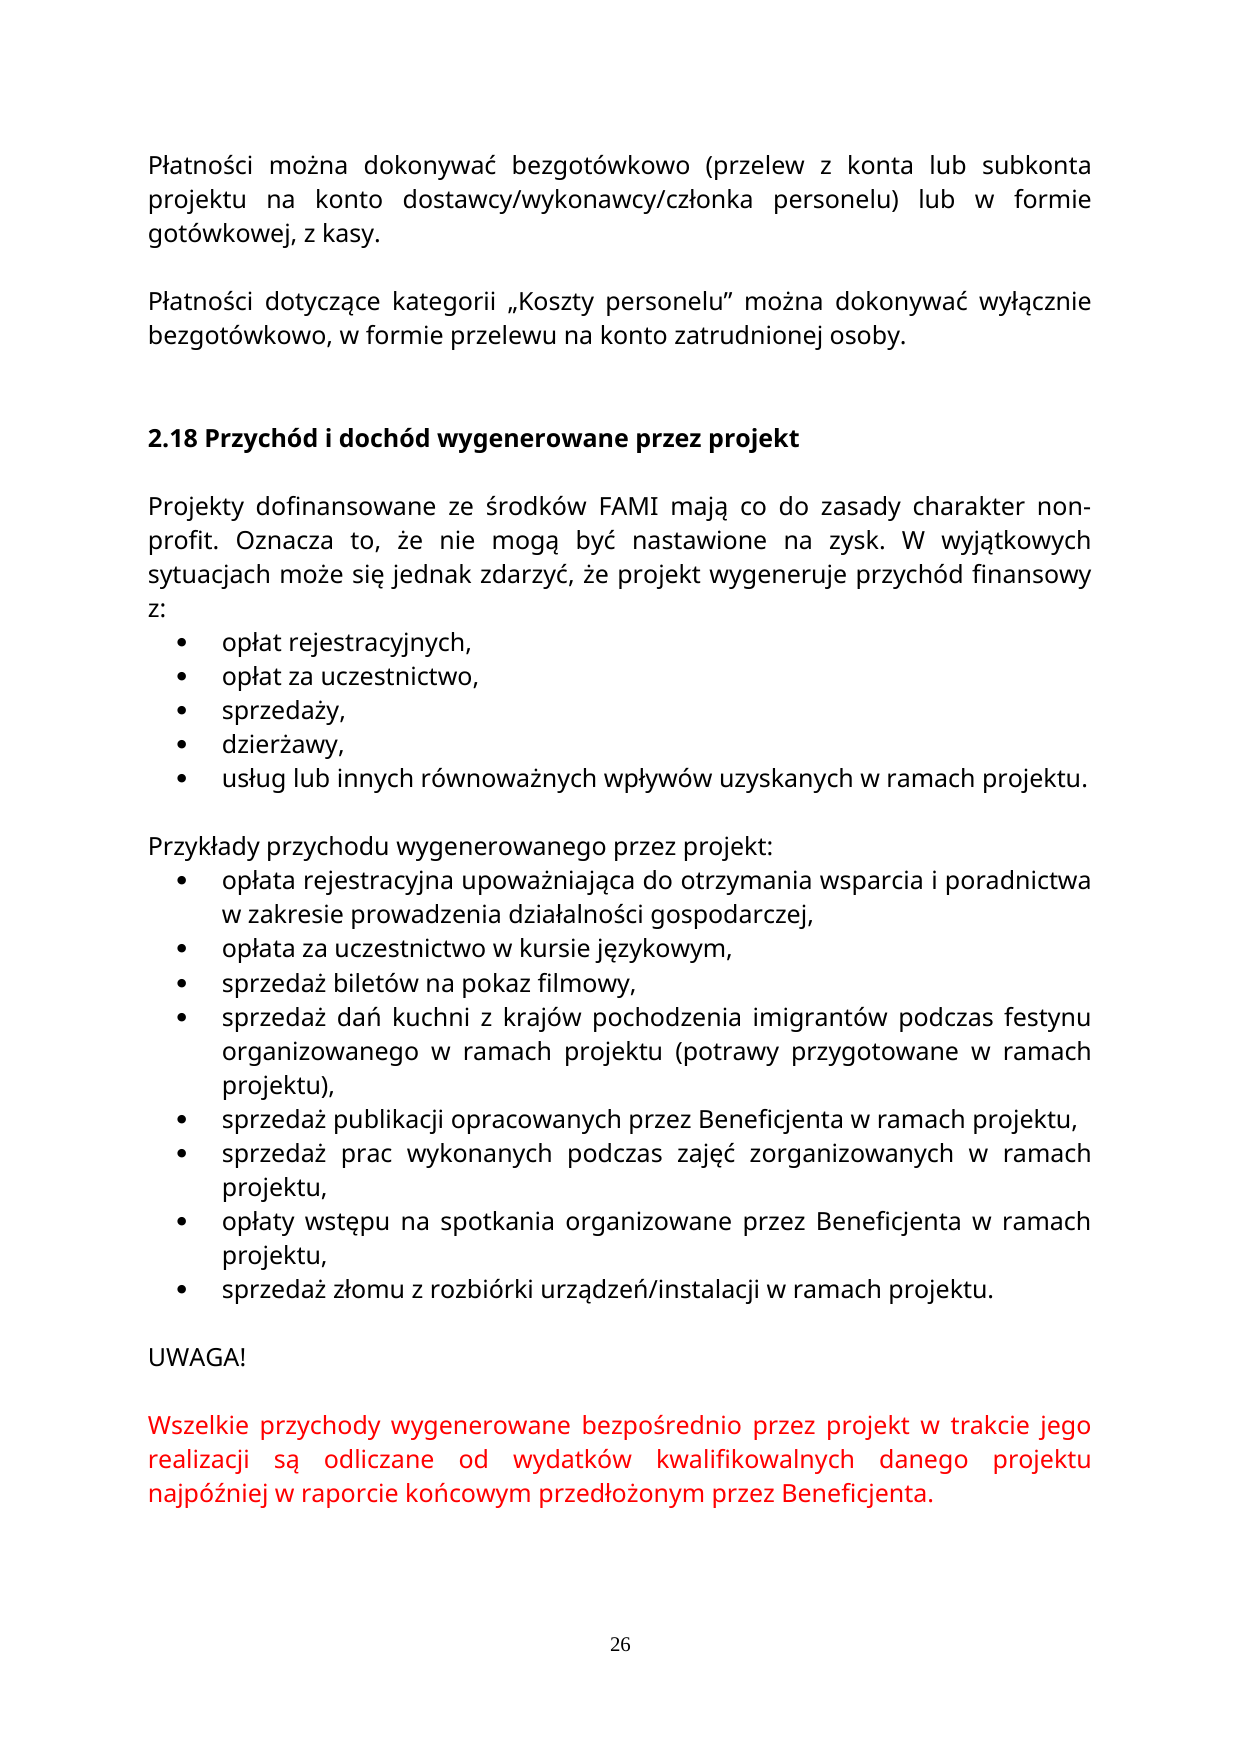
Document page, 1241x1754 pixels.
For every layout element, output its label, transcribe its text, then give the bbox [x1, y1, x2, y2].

list opłata za uczestnictwo w kursie językowym, [177, 931, 1092, 965]
list opłat rejestracyjnych, [177, 624, 1092, 659]
list opłat za uczestnictwo, [177, 659, 1092, 693]
list sprzedaż prac wykonanych podczas zajęć zorganizowanych w ramach projektu, [177, 1136, 1092, 1204]
text Projekty dofinansowane ze środków FAMI mają co do zasady charakter non-profit. Oznacza to, że nie mogą być nastawione na zysk. W wyjątkowych sytuacjach może się jednak zdarzyć, że projekt wygeneruje przychód finansowy z: [148, 488, 1092, 624]
list opłaty wstępu na spotkania organizowane przez Beneficjenta w ramach projektu, [177, 1204, 1092, 1272]
list sprzedaż biletów na pokaz filmowy, [177, 965, 1092, 999]
text UWAGA! [148, 1340, 1092, 1374]
text Przykłady przychodu wygenerowanego przez projekt: [148, 829, 1092, 863]
list sprzedaż publikacji opracowanych przez Beneficjenta w ramach projektu, [177, 1101, 1092, 1136]
list sprzedaż złomu z rozbiórki urządzeń/instalacji w ramach projektu. [177, 1272, 1092, 1306]
list sprzedaży, [177, 693, 1092, 727]
subtitle 2.18 Przychód i dochód wygenerowane przez projekt [148, 420, 1092, 454]
text Płatności dotyczące kategorii „Koszty personelu” można dokonywać wyłącznie bezgotówkowo, w formie przelewu na konto zatrudnionej osoby. [148, 284, 1092, 352]
list opłata rejestracyjna upoważniająca do otrzymania wsparcia i poradnictwa w zakresie prowadzenia działalności gospodarczej, [177, 863, 1092, 931]
list sprzedaż dań kuchni z krajów pochodzenia imigrantów podczas festynu organizowanego w ramach projektu (potrawy przygotowane w ramach projektu), [177, 999, 1092, 1101]
list usług lub innych równoważnych wpływów uzyskanych w ramach projektu. [177, 761, 1092, 795]
text Wszelkie przychody wygenerowane bezpośrednio przez projekt w trakcie jego realizacji są odliczane od wydatków kwalifikowalnych danego projektu najpóźniej w raporcie końcowym przedłożonym przez Beneficjenta. [148, 1408, 1093, 1510]
text Płatności można dokonywać bezgotówkowo (przelew z konta lub subkonta projektu na konto dostawcy/wykonawcy/członka personelu) lub w formie gotówkowej, z kasy. [148, 148, 1092, 250]
list dzierżawy, [177, 727, 1092, 761]
